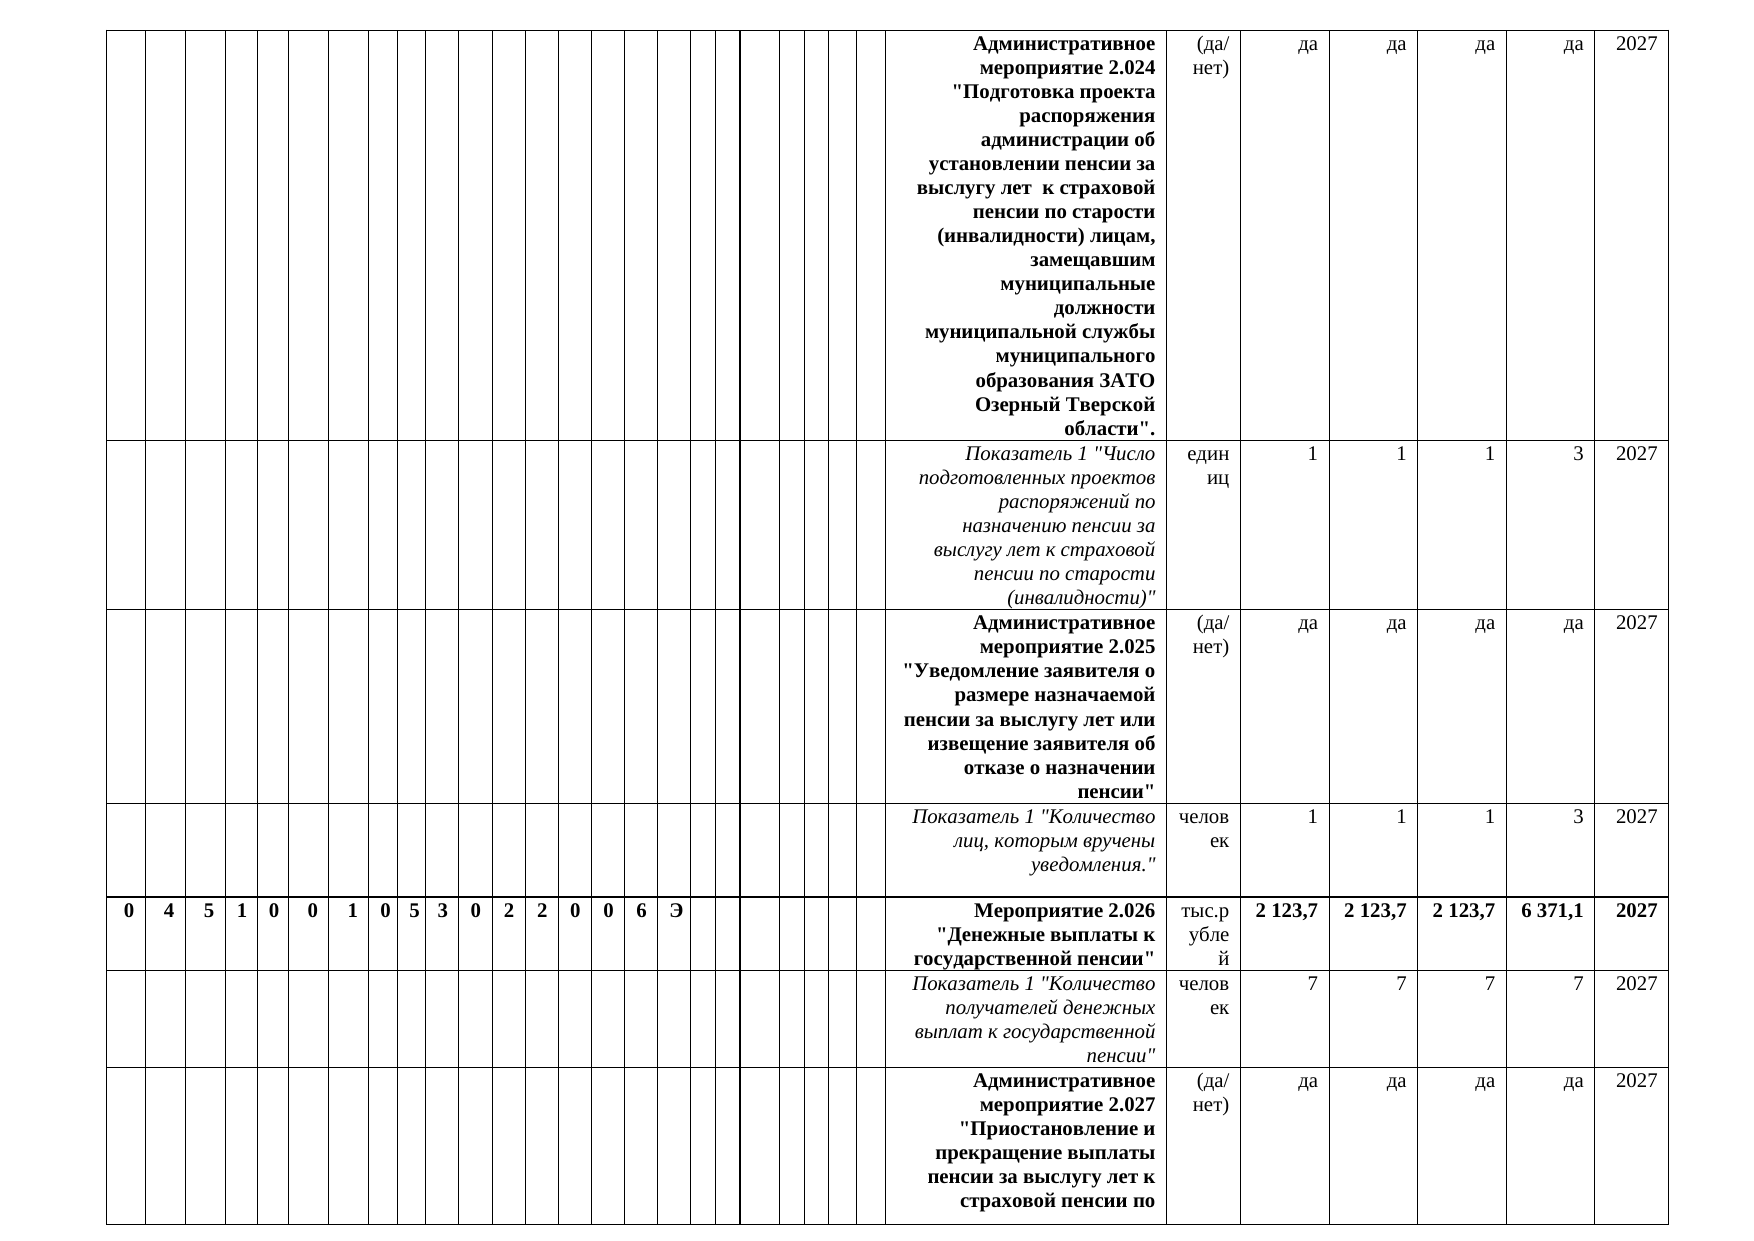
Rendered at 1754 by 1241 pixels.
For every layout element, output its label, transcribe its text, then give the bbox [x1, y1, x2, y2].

table_cell [226, 971, 257, 1067]
table_cell [459, 610, 492, 803]
table_cell [805, 610, 828, 803]
table_cell Административное мероприятие 2.025 "Уведомление заявителя о размере назначаемой пенсии за выслугу лет или извещение заявителя об отказе о назначении пенсии" [886, 610, 1166, 803]
table_cell [780, 31, 804, 440]
table_cell [716, 610, 739, 803]
table_cell 2 [493, 898, 525, 970]
table_cell 2027 [1595, 898, 1668, 970]
table_cell 7 [1418, 971, 1506, 1067]
table_cell [426, 610, 458, 803]
table_cell [146, 1068, 185, 1224]
table_cell [329, 31, 368, 440]
table_cell 2027 [1595, 441, 1668, 609]
table_cell [780, 610, 804, 803]
table_cell 7 [1507, 971, 1594, 1067]
table_cell [398, 610, 425, 803]
table_cell [493, 441, 525, 609]
table_cell [829, 804, 856, 896]
table_cell [426, 31, 458, 440]
table_cell [691, 898, 715, 970]
table_cell 0 [258, 898, 288, 970]
table_cell [741, 971, 779, 1067]
table_cell 4 [146, 898, 185, 970]
table_cell [526, 610, 558, 803]
table_cell [559, 1068, 591, 1224]
table_cell [526, 1068, 558, 1224]
table_cell [146, 441, 185, 609]
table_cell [886, 1068, 1166, 1224]
table_cell [658, 1068, 690, 1224]
table_cell [829, 441, 856, 609]
table_cell [741, 31, 779, 440]
table_cell да [1241, 1068, 1329, 1224]
table_cell 1 [1418, 441, 1506, 609]
table_cell 1 [1418, 804, 1506, 896]
table_cell [107, 31, 145, 440]
table_cell 0 [559, 898, 591, 970]
table_cell [426, 804, 458, 896]
table_cell [741, 610, 779, 803]
table_cell 6 371,1 [1507, 898, 1594, 970]
table_cell [592, 804, 624, 896]
table_cell (да/нет) [1167, 610, 1240, 803]
table_cell [716, 31, 739, 440]
table_cell [493, 804, 525, 896]
table_cell [857, 898, 885, 970]
table_cell [625, 610, 657, 803]
table_cell да [1241, 610, 1329, 803]
table_cell 1 [1330, 804, 1417, 896]
table_cell [426, 441, 458, 609]
table_cell [691, 610, 715, 803]
table_cell [780, 804, 804, 896]
table_cell [716, 898, 739, 970]
table_cell [107, 804, 145, 896]
table_cell [186, 1068, 225, 1224]
table_cell 5 [186, 898, 225, 970]
table_cell [805, 804, 828, 896]
table_cell [658, 610, 690, 803]
table_cell [226, 1068, 257, 1224]
table_cell [592, 1068, 624, 1224]
table_cell [107, 610, 145, 803]
table_cell [329, 441, 368, 609]
table_cell [258, 804, 288, 896]
table_cell (да/нет) [1167, 31, 1240, 440]
table_cell да [1418, 31, 1506, 440]
table_cell 0 [369, 898, 397, 970]
table_cell [559, 31, 591, 440]
table_cell [258, 610, 288, 803]
table_cell [459, 441, 492, 609]
table_cell [780, 898, 804, 970]
table_cell [625, 1068, 657, 1224]
table_cell [369, 1068, 397, 1224]
table_cell [559, 804, 591, 896]
table_cell 2 123,7 [1418, 898, 1506, 970]
table_cell [369, 441, 397, 609]
table_cell [829, 610, 856, 803]
table_cell [329, 610, 368, 803]
table_cell [780, 971, 804, 1067]
table_cell [289, 1068, 328, 1224]
table_cell [329, 804, 368, 896]
table_cell [741, 898, 779, 970]
table_cell [691, 31, 715, 440]
table_cell [107, 441, 145, 609]
table_cell [805, 1068, 828, 1224]
table_cell 2027 [1595, 1068, 1668, 1224]
table_cell [805, 898, 828, 970]
table_cell Показатель 1 "Количество лиц, которым вручены уведомления." [886, 804, 1166, 896]
table_cell [459, 804, 492, 896]
table_cell [829, 971, 856, 1067]
table_cell 0 [459, 898, 492, 970]
table_cell [716, 441, 739, 609]
table_cell [716, 804, 739, 896]
table_cell Показатель 1 "Число подготовленных проектов распоряжений по назначению пенсии за выслугу лет к страховой пенсии по старости (инвалидности)" [886, 441, 1166, 609]
table_cell тыс.рублей [1167, 898, 1240, 970]
table_cell [829, 1068, 856, 1224]
table_cell да [1241, 31, 1329, 440]
table_cell [186, 971, 225, 1067]
table_cell [829, 31, 856, 440]
table_cell [780, 1068, 804, 1224]
table_cell [398, 441, 425, 609]
table_cell единиц [1167, 441, 1240, 609]
table_cell 3 [1507, 804, 1594, 896]
table_cell [493, 31, 525, 440]
table_cell [186, 441, 225, 609]
table_cell 7 [1330, 971, 1417, 1067]
table_cell [592, 31, 624, 440]
table_cell 7 [1241, 971, 1329, 1067]
table_cell Мероприятие 2.026 "Денежные выплаты к государственной пенсии" [886, 898, 1166, 970]
table_cell [716, 971, 739, 1067]
table_cell [658, 971, 690, 1067]
table_cell [289, 971, 328, 1067]
table_cell [146, 31, 185, 440]
table_cell Э [658, 898, 690, 970]
table_cell [526, 441, 558, 609]
table_cell [369, 804, 397, 896]
table_cell человек [1167, 971, 1240, 1067]
table_cell [829, 898, 856, 970]
table_cell [493, 971, 525, 1067]
table_cell 2 123,7 [1241, 898, 1329, 970]
table_cell [146, 971, 185, 1067]
table_cell 2027 [1595, 804, 1668, 896]
table_cell [369, 971, 397, 1067]
table_cell да [1330, 1068, 1417, 1224]
table_cell [398, 804, 425, 896]
table_cell [398, 971, 425, 1067]
table_cell [226, 610, 257, 803]
table_cell [741, 804, 779, 896]
table_cell [857, 971, 885, 1067]
table_cell [258, 31, 288, 440]
table_cell 2 123,7 [1330, 898, 1417, 970]
table_cell 0 [107, 898, 145, 970]
table_cell [526, 804, 558, 896]
table_cell [559, 971, 591, 1067]
table_cell да [1507, 1068, 1594, 1224]
table_cell [857, 1068, 885, 1224]
table_cell [226, 441, 257, 609]
table_cell [691, 804, 715, 896]
table_cell [107, 1068, 145, 1224]
table_cell [258, 971, 288, 1067]
table_cell 2 [526, 898, 558, 970]
table_cell [658, 441, 690, 609]
table_cell 2027 [1595, 610, 1668, 803]
table_cell [329, 971, 368, 1067]
table_cell [625, 31, 657, 440]
table_cell [857, 441, 885, 609]
table_cell [559, 610, 591, 803]
table_cell да [1418, 610, 1506, 803]
table_cell [186, 31, 225, 440]
table_cell [426, 1068, 458, 1224]
table_cell 1 [1330, 441, 1417, 609]
table_cell [741, 441, 779, 609]
table_cell [226, 804, 257, 896]
table_cell [658, 804, 690, 896]
table_cell [186, 804, 225, 896]
table_cell [625, 804, 657, 896]
table_cell [857, 804, 885, 896]
table_cell 5 [398, 898, 425, 970]
table_cell [741, 1068, 779, 1224]
table_cell [459, 971, 492, 1067]
table_cell [146, 610, 185, 803]
table_cell 1 [1241, 804, 1329, 896]
table_cell [691, 1068, 715, 1224]
table_cell [592, 610, 624, 803]
table_cell да [1330, 31, 1417, 440]
table_cell да [1330, 610, 1417, 803]
table_cell 0 [289, 898, 328, 970]
table_cell 2027 [1595, 31, 1668, 440]
table_cell [526, 971, 558, 1067]
table_cell Административное мероприятие 2.024 "Подготовка проекта распоряжения администрации об установлении пенсии за выслугу лет к страховой пенсии по старости (инвалидности) лицам, замещавшим муниципальные должности муниципальной службы муниципального образования ЗАТО Озерный Тверской области". [886, 31, 1166, 440]
table_cell да [1418, 1068, 1506, 1224]
table_cell [658, 31, 690, 440]
table_cell Показатель 1 "Количество получателей денежных выплат к государственной пенсии" [886, 971, 1166, 1067]
table_cell 1 [1241, 441, 1329, 609]
table_cell 3 [426, 898, 458, 970]
table_cell [329, 1068, 368, 1224]
table_cell да [1507, 31, 1594, 440]
table_cell [526, 31, 558, 440]
table_cell человек [1167, 804, 1240, 896]
table_cell [258, 441, 288, 609]
table_cell да [1507, 610, 1594, 803]
table_cell [146, 804, 185, 896]
table_cell [398, 31, 425, 440]
table_cell 1 [226, 898, 257, 970]
table_cell [226, 31, 257, 440]
table_cell 2027 [1595, 971, 1668, 1067]
table_cell (да/нет) [1167, 1068, 1240, 1224]
table_cell 0 [592, 898, 624, 970]
table_cell [691, 971, 715, 1067]
table_cell [369, 31, 397, 440]
table_cell [805, 31, 828, 440]
table_cell [625, 971, 657, 1067]
table_cell [625, 441, 657, 609]
table_cell [289, 31, 328, 440]
table_cell [857, 610, 885, 803]
table_cell 6 [625, 898, 657, 970]
table_cell [459, 1068, 492, 1224]
table_cell 1 [329, 898, 368, 970]
table_cell [592, 441, 624, 609]
table_cell [493, 610, 525, 803]
table_cell [289, 441, 328, 609]
table_cell [107, 971, 145, 1067]
table_cell [459, 31, 492, 440]
table_cell [780, 441, 804, 609]
table_cell [186, 610, 225, 803]
table_cell [805, 971, 828, 1067]
table_cell [691, 441, 715, 609]
table_cell [857, 31, 885, 440]
table_cell [592, 971, 624, 1067]
table_cell 3 [1507, 441, 1594, 609]
table_cell [398, 1068, 425, 1224]
table_cell [369, 610, 397, 803]
table_cell [716, 1068, 739, 1224]
table_cell [289, 610, 328, 803]
table_cell [258, 1068, 288, 1224]
table_cell [426, 971, 458, 1067]
table_cell [559, 441, 591, 609]
table_cell [805, 441, 828, 609]
table_cell [289, 804, 328, 896]
table_cell [493, 1068, 525, 1224]
